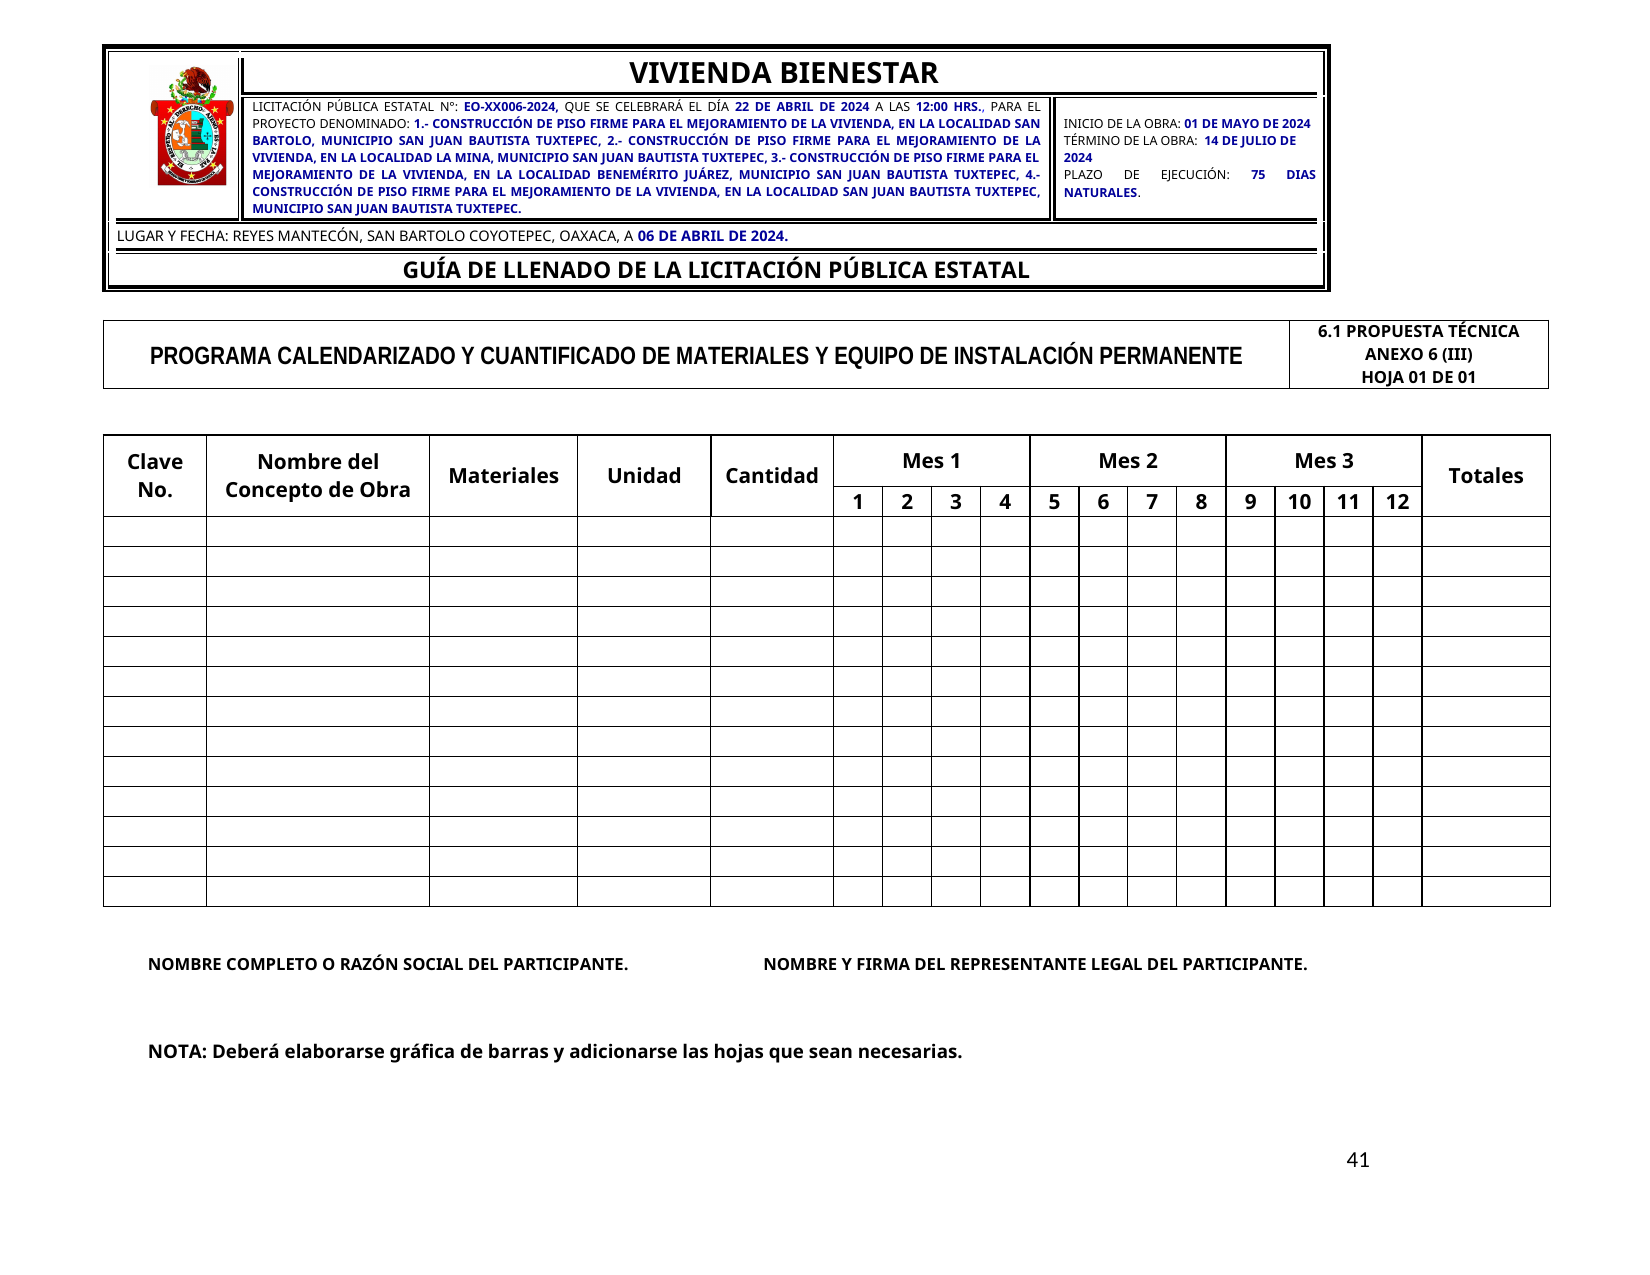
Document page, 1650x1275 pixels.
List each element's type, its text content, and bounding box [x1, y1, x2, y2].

table_cell [1325, 517, 1372, 546]
table_cell [834, 757, 882, 786]
table_cell [578, 607, 710, 636]
table_cell [1423, 817, 1550, 846]
table_cell [981, 877, 1029, 906]
table_cell [1423, 667, 1550, 696]
table_cell [834, 577, 882, 606]
table_cell [1276, 817, 1323, 846]
table_cell [207, 757, 429, 786]
table_cell [1031, 727, 1078, 756]
table_cell [1227, 637, 1274, 666]
table_cell [1177, 847, 1225, 876]
table_cell [932, 757, 980, 786]
table_cell [207, 547, 429, 576]
table_cell [932, 727, 980, 756]
table_cell [1177, 727, 1225, 756]
table_cell [1080, 787, 1127, 816]
table_cell [1423, 877, 1550, 906]
table_cell [1423, 637, 1550, 666]
table_cell [1080, 847, 1127, 876]
table_cell [1276, 607, 1323, 636]
table_cell [430, 757, 577, 786]
table_cell [1031, 697, 1078, 726]
table_cell [1080, 637, 1127, 666]
table_cell [1227, 577, 1274, 606]
table_cell [207, 787, 429, 816]
table_cell [932, 577, 980, 606]
table_cell [1276, 577, 1323, 606]
table_cell [883, 517, 931, 546]
table_cell [1128, 637, 1176, 666]
table_cell [207, 877, 429, 906]
table_cell [1031, 787, 1078, 816]
table_cell 1 [834, 487, 882, 516]
table_cell [1128, 847, 1176, 876]
table_cell [430, 877, 577, 906]
table_cell [883, 667, 931, 696]
table_cell [1276, 697, 1323, 726]
table_cell [932, 817, 980, 846]
table_cell [834, 727, 882, 756]
table_cell 12 [1374, 487, 1421, 516]
table_cell [1128, 877, 1176, 906]
table_cell [1374, 547, 1421, 576]
table_cell [1177, 757, 1225, 786]
table_cell [883, 607, 931, 636]
table_cell [1177, 577, 1225, 606]
table_cell [1177, 667, 1225, 696]
table_cell [104, 787, 206, 816]
table_cell [1177, 637, 1225, 666]
table_cell [1227, 787, 1274, 816]
table_cell [1031, 817, 1078, 846]
table_cell [1374, 577, 1421, 606]
table_cell [834, 667, 882, 696]
table_cell [981, 847, 1029, 876]
table_cell [711, 847, 833, 876]
table_header PROGRAMA CALENDARIZADO Y CUANTIFICADO DE MATERIALES Y EQUIPO DE INSTALACIÓN PERMANENTE [104, 321, 1289, 388]
table_cell [1374, 727, 1421, 756]
table_cell [932, 787, 980, 816]
table_cell [1325, 757, 1372, 786]
table_cell [932, 517, 980, 546]
table_cell [883, 637, 931, 666]
table_cell [578, 877, 710, 906]
table_cell [883, 847, 931, 876]
table_cell [430, 517, 577, 546]
table_cell [207, 817, 429, 846]
table_cell [1423, 517, 1550, 546]
table_cell [883, 547, 931, 576]
table_cell [104, 697, 206, 726]
table_header Nombre del Concepto de Obra [207, 436, 429, 516]
table_cell [1423, 547, 1550, 576]
table_cell [578, 727, 710, 756]
table_cell [883, 877, 931, 906]
table_cell [430, 637, 577, 666]
table_cell [1374, 817, 1421, 846]
table_cell [1227, 817, 1274, 846]
table_cell [711, 757, 833, 786]
table_cell [981, 727, 1029, 756]
table_cell [1128, 517, 1176, 546]
table_cell [1325, 847, 1372, 876]
table_cell [1276, 637, 1323, 666]
table_cell [883, 787, 931, 816]
table_cell [578, 817, 710, 846]
table_cell 7 [1128, 487, 1176, 516]
table_cell [1423, 577, 1550, 606]
table_cell [1031, 517, 1078, 546]
table_cell [578, 577, 710, 606]
table_cell [1031, 577, 1078, 606]
table_cell [1325, 547, 1372, 576]
table_cell [104, 817, 206, 846]
table_cell [430, 547, 577, 576]
table_cell [104, 727, 206, 756]
table_cell [430, 727, 577, 756]
table_header Cantidad [712, 436, 833, 516]
table_cell [104, 877, 206, 906]
table_cell [1031, 607, 1078, 636]
table_cell [932, 697, 980, 726]
table_header Clave No. [104, 436, 206, 516]
table_cell [883, 817, 931, 846]
table_cell [932, 667, 980, 696]
table_cell [1325, 637, 1372, 666]
table_cell 2 [883, 487, 931, 516]
table_cell [578, 547, 710, 576]
table_cell [1031, 847, 1078, 876]
table_cell [578, 697, 710, 726]
table_cell 9 [1227, 487, 1274, 516]
table_cell [1276, 517, 1323, 546]
table_cell [711, 517, 833, 546]
table_cell [430, 667, 577, 696]
table_cell [1325, 817, 1372, 846]
table_cell [578, 667, 710, 696]
table_cell [1325, 727, 1372, 756]
table_cell [981, 697, 1029, 726]
table_cell [932, 637, 980, 666]
table_cell [1374, 847, 1421, 876]
table_cell [711, 817, 833, 846]
table_cell [883, 577, 931, 606]
table_cell [1276, 757, 1323, 786]
table_cell [1227, 847, 1274, 876]
table_cell [1276, 727, 1323, 756]
table_cell [104, 667, 206, 696]
table_cell [711, 547, 833, 576]
table_cell [981, 517, 1029, 546]
table_cell [430, 577, 577, 606]
table_cell [578, 757, 710, 786]
table_cell [834, 877, 882, 906]
table_cell [1177, 817, 1225, 846]
table_cell [430, 607, 577, 636]
table_cell [1080, 607, 1127, 636]
table_cell [711, 667, 833, 696]
table_cell [834, 787, 882, 816]
table_cell [834, 697, 882, 726]
table_cell [1128, 577, 1176, 606]
table_header Unidad [578, 436, 710, 516]
table_cell [1325, 607, 1372, 636]
table_cell 5 [1031, 487, 1078, 516]
table_cell [430, 847, 577, 876]
table_cell [834, 517, 882, 546]
table_cell [981, 577, 1029, 606]
table_cell [207, 607, 429, 636]
table_cell [834, 637, 882, 666]
text NOMBRE COMPLETO O RAZÓN SOCIAL DEL PARTICIPANTE. NOMBRE Y FIRMA DEL REPRESENTANTE LEGAL DEL PARTICIPANTE. [148, 952, 1369, 975]
table_cell [932, 847, 980, 876]
table_cell [1374, 787, 1421, 816]
table_cell [834, 547, 882, 576]
table_cell [981, 667, 1029, 696]
table_cell [1080, 547, 1127, 576]
table_cell [1374, 757, 1421, 786]
table_cell [1128, 697, 1176, 726]
table_cell [711, 637, 833, 666]
table_cell [1325, 877, 1372, 906]
table_header Totales [1423, 436, 1550, 516]
table_cell [430, 697, 577, 726]
table_cell [1177, 697, 1225, 726]
table_cell [1080, 517, 1127, 546]
table_cell [207, 517, 429, 546]
table_cell [1031, 547, 1078, 576]
table_cell 4 [981, 487, 1029, 516]
table_cell [430, 787, 577, 816]
table_cell [1080, 757, 1127, 786]
table_cell [1423, 787, 1550, 816]
table_cell [981, 787, 1029, 816]
table_cell [1325, 577, 1372, 606]
table_cell [883, 757, 931, 786]
table_header 6.1 PROPUESTA TÉCNICA ANEXO 6 (III) HOJA 01 DE 01 [1290, 321, 1548, 388]
table_cell [578, 517, 710, 546]
table_cell [834, 607, 882, 636]
table_cell [1227, 757, 1274, 786]
table_cell [1227, 697, 1274, 726]
table_cell [207, 697, 429, 726]
table_cell [1177, 517, 1225, 546]
table_cell [1080, 697, 1127, 726]
table_cell [1276, 847, 1323, 876]
table_cell [711, 607, 833, 636]
table_cell [1080, 877, 1127, 906]
table_cell [1423, 607, 1550, 636]
table_cell [104, 637, 206, 666]
table_cell [1031, 667, 1078, 696]
table_cell [981, 757, 1029, 786]
table_cell [1128, 667, 1176, 696]
table_cell [1276, 787, 1323, 816]
table_cell [1325, 697, 1372, 726]
text NOTA: Deberá elaborarse gráfica de barras y adicionarse las hojas que sean necesarias. [148, 1038, 1369, 1064]
table_cell [1374, 877, 1421, 906]
table_cell [1031, 877, 1078, 906]
table_cell [1423, 847, 1550, 876]
table_cell [1423, 757, 1550, 786]
table_cell [207, 637, 429, 666]
table_cell [1227, 727, 1274, 756]
table_cell [1423, 727, 1550, 756]
table_cell [578, 637, 710, 666]
table_cell [1080, 667, 1127, 696]
table_cell [578, 787, 710, 816]
table_cell [711, 697, 833, 726]
table_cell [1374, 517, 1421, 546]
table_header Mes 1 [834, 436, 1029, 486]
table_header Materiales [430, 436, 577, 516]
table_cell [1031, 757, 1078, 786]
table_cell [1080, 577, 1127, 606]
table_cell [1276, 667, 1323, 696]
table_cell [1276, 547, 1323, 576]
table_cell [104, 757, 206, 786]
table_cell [1227, 607, 1274, 636]
table_header Mes 3 [1227, 436, 1421, 486]
table_cell [1128, 757, 1176, 786]
table_cell [1177, 877, 1225, 906]
table_cell [1374, 637, 1421, 666]
table_cell [883, 697, 931, 726]
table_cell [1374, 667, 1421, 696]
table_cell [207, 727, 429, 756]
table_cell [1227, 517, 1274, 546]
table_cell [104, 577, 206, 606]
table_cell [932, 877, 980, 906]
table_cell [711, 877, 833, 906]
table_cell [1128, 787, 1176, 816]
table_cell [981, 547, 1029, 576]
table_cell [430, 817, 577, 846]
table_cell [207, 667, 429, 696]
table_cell [711, 577, 833, 606]
table_cell [711, 727, 833, 756]
table_cell [1325, 787, 1372, 816]
table_cell [834, 847, 882, 876]
table_cell [1374, 607, 1421, 636]
table_cell [1423, 697, 1550, 726]
table_cell [1276, 877, 1323, 906]
table_cell 6 [1080, 487, 1127, 516]
table_header Mes 2 [1031, 436, 1225, 486]
table_cell [1080, 817, 1127, 846]
table_cell [711, 787, 833, 816]
table_cell [1177, 607, 1225, 636]
table_cell 11 [1325, 487, 1372, 516]
table_cell [834, 817, 882, 846]
table_cell [207, 847, 429, 876]
table_cell [1080, 727, 1127, 756]
table_cell [1227, 547, 1274, 576]
table_cell [1325, 667, 1372, 696]
table_cell [104, 847, 206, 876]
table_cell [932, 607, 980, 636]
table_cell 10 [1276, 487, 1323, 516]
picture [148, 65, 236, 188]
table_cell [1128, 817, 1176, 846]
table_cell [207, 577, 429, 606]
table_cell [1128, 607, 1176, 636]
table_cell [104, 607, 206, 636]
table_cell [104, 547, 206, 576]
table_cell [981, 607, 1029, 636]
table_cell [981, 817, 1029, 846]
table_cell [1031, 637, 1078, 666]
table_cell [1177, 547, 1225, 576]
table_cell [1227, 877, 1274, 906]
table_cell [1128, 727, 1176, 756]
table_cell [104, 517, 206, 546]
table_cell 8 [1177, 487, 1225, 516]
table_cell [1128, 547, 1176, 576]
table_cell [1227, 667, 1274, 696]
table_cell [883, 727, 931, 756]
table_cell 3 [932, 487, 980, 516]
table_cell [1374, 697, 1421, 726]
table_cell [578, 847, 710, 876]
table_cell [1177, 787, 1225, 816]
table_cell [932, 547, 980, 576]
table_cell [981, 637, 1029, 666]
